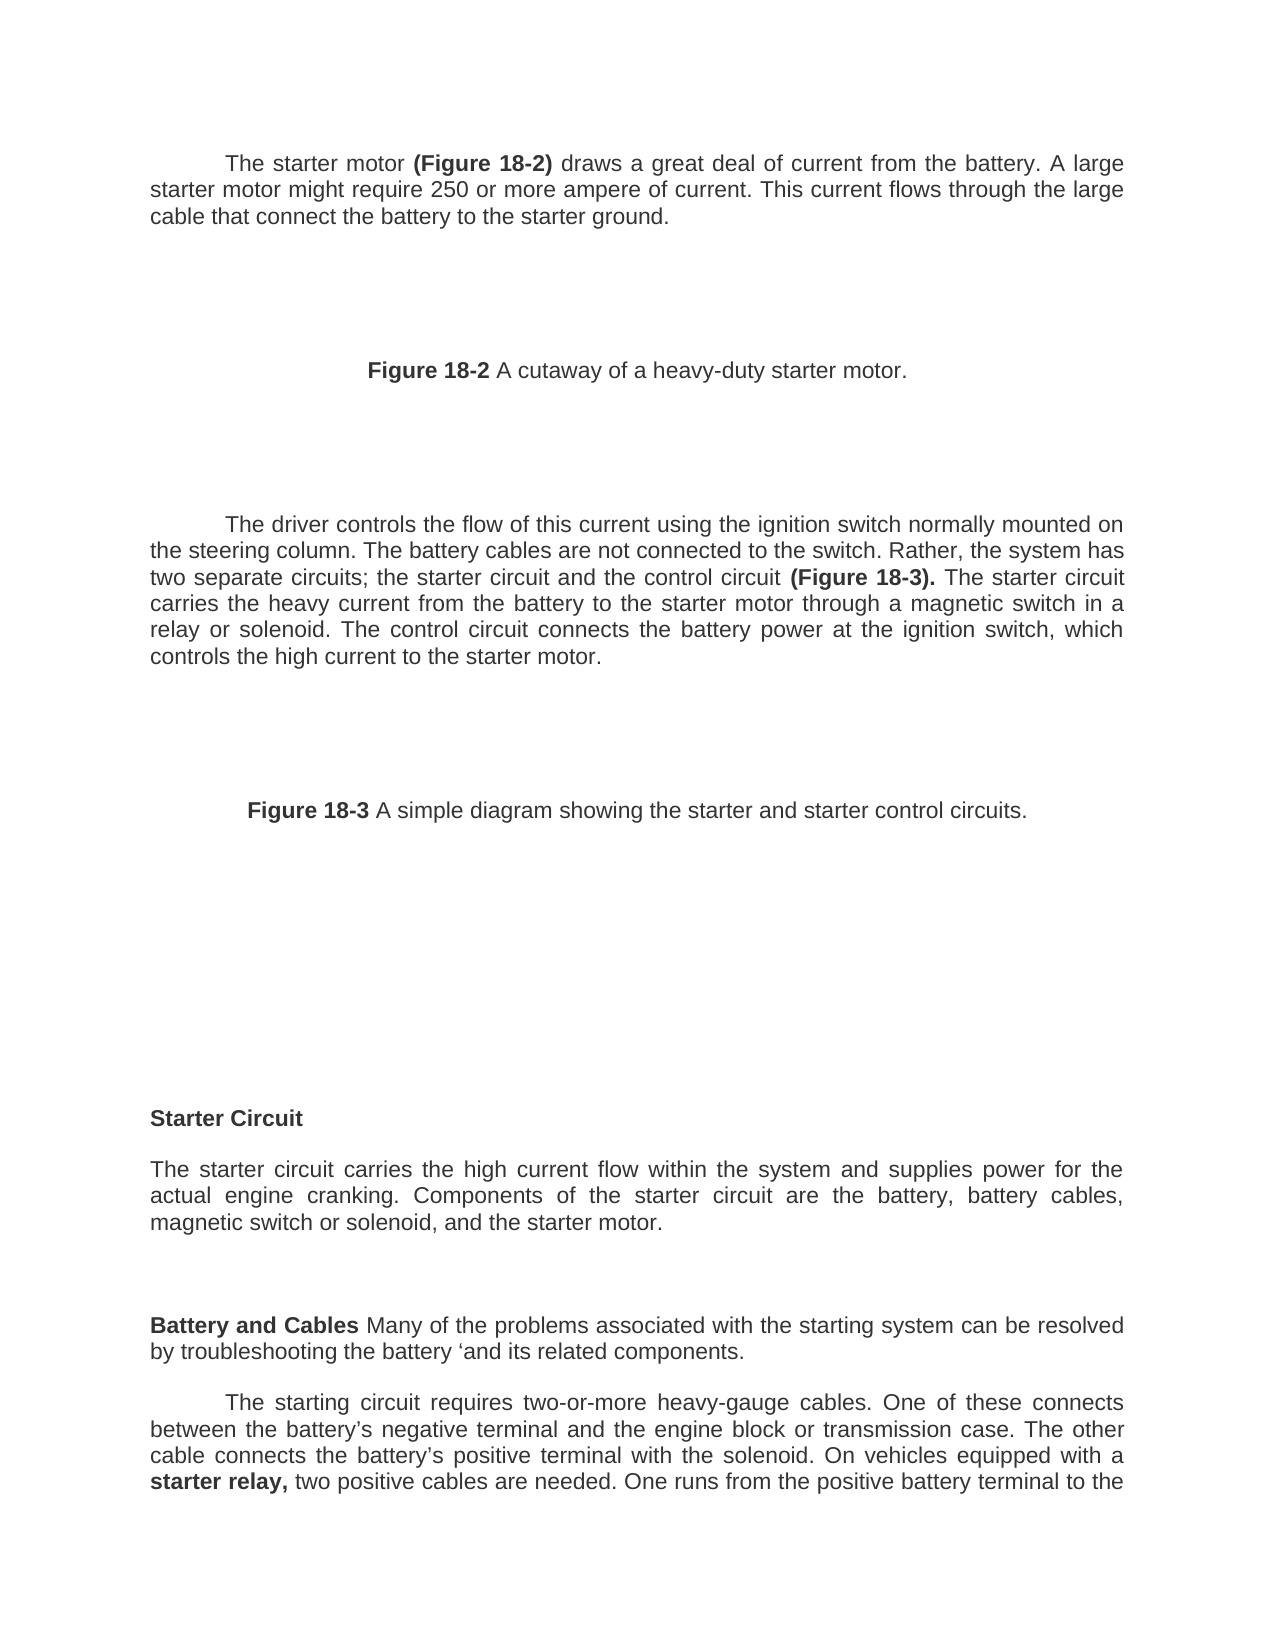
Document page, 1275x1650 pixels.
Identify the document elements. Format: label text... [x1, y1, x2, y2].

text The starter circuit carries the high current flow within the system and supplies power for the actual engine cranking. Components of the starter circuit are the battery, battery cables, magnetic switch or solenoid, and the starter motor. [150, 1156, 1125, 1235]
text The driver controls the flow of this current using the ignition switch normally mounted on the steering column. The battery cables are not connected to the switch. Rather, the system has two separate circuits; the starter circuit and the control circuit (Figure 18-3). The starter circuit carries the heavy current from the battery to the starter motor through a magnetic switch in a relay or solenoid. The control circuit connects the battery power at the ignition switch, which controls the high current to the starter motor. [150, 511, 1125, 669]
text Starter Circuit [150, 1105, 1125, 1131]
text Figure 18-3 A simple diagram showing the starter and starter control circuits. [150, 797, 1125, 823]
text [150, 1389, 1125, 1495]
text Battery and Cables Many of the problems associated with the starting system can be resolved by troubleshooting the battery ‘and its related components. [150, 1312, 1125, 1364]
text Figure 18-2 A cutaway of a heavy-duty starter motor. [150, 357, 1125, 383]
text The starter motor (Figure 18-2) draws a great deal of current from the battery. A large starter motor might require 250 or more ampere of current. This current flows through the large cable that connect the battery to the starter ground. [150, 150, 1125, 229]
